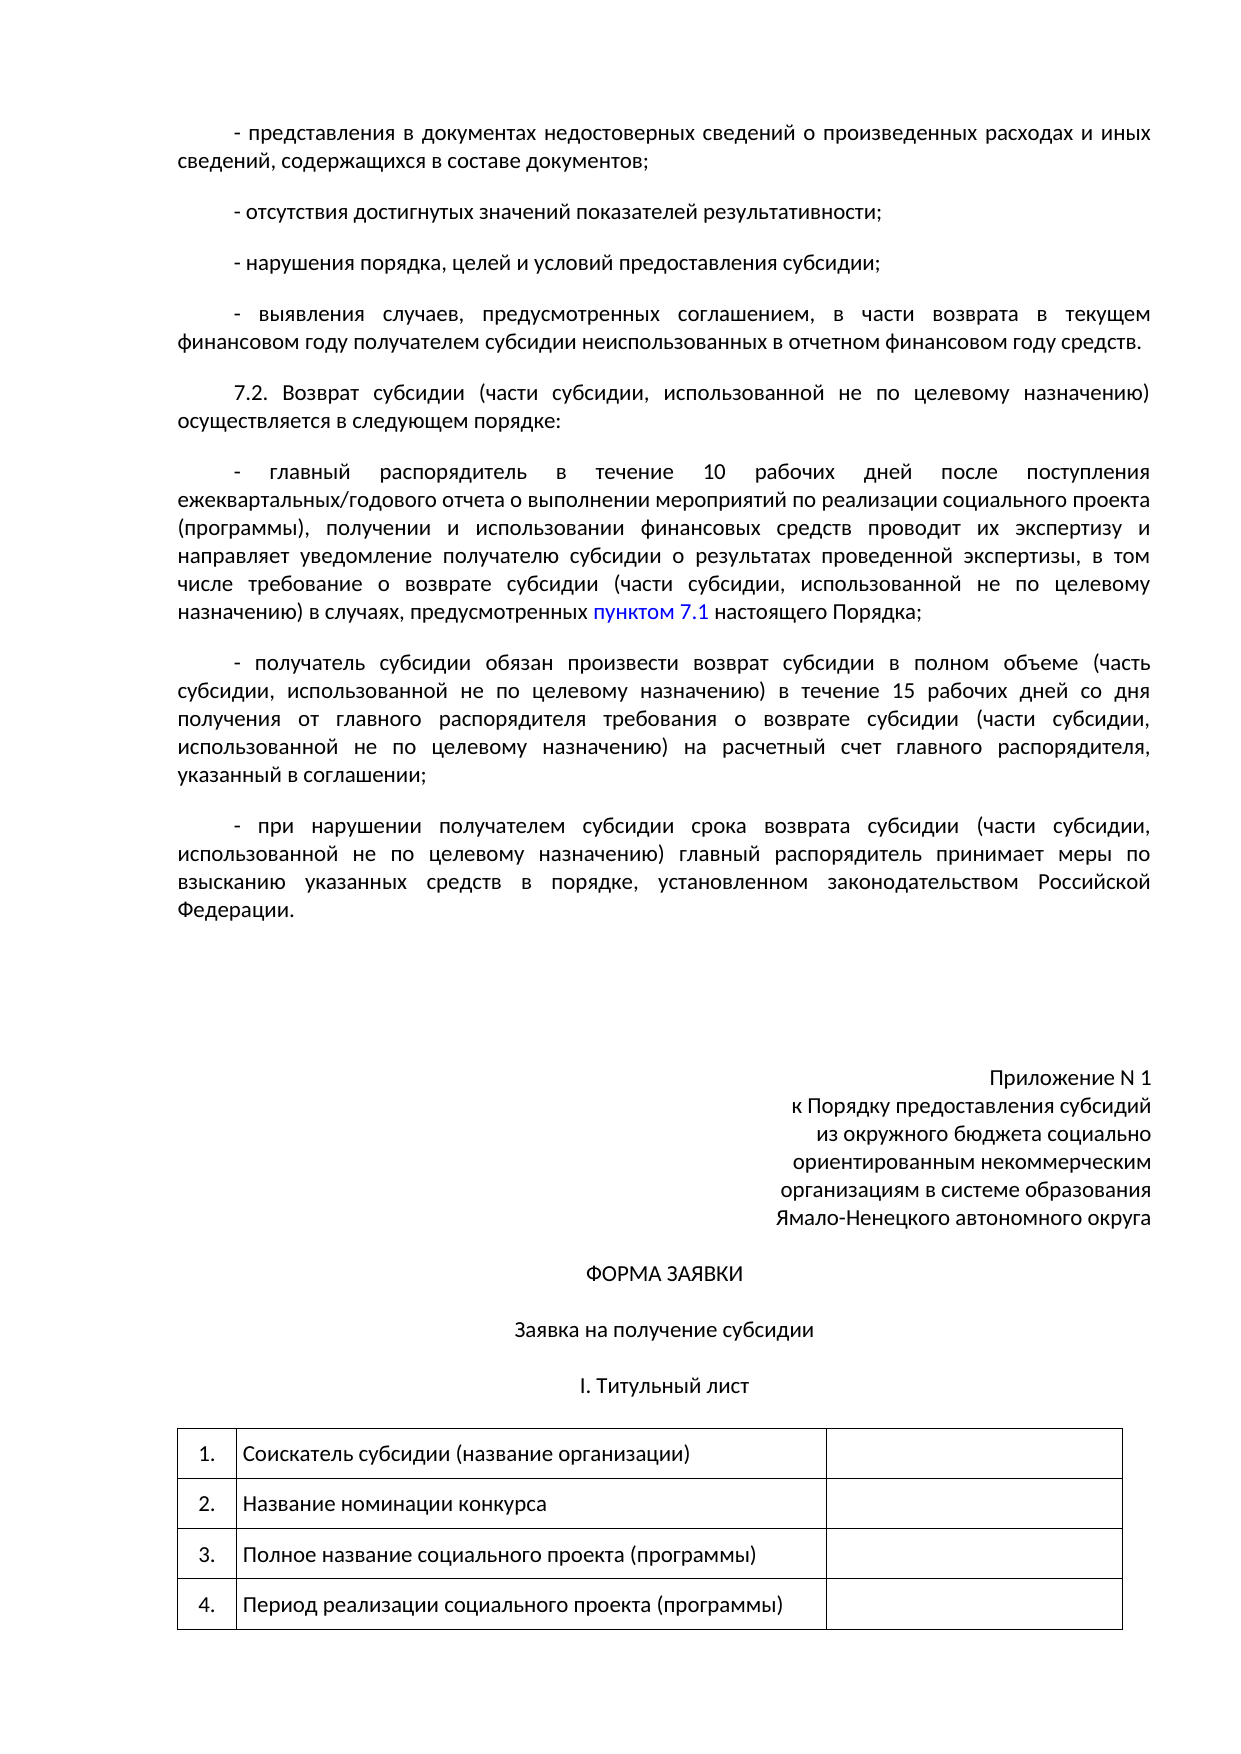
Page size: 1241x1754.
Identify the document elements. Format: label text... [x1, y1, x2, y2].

text 7.2. Возврат субсидии (части субсидии, использованной не по целевому назначению) осуществляется в следующем порядке: [177, 378, 1152, 434]
text - получатель субсидии обязан произвести возврат субсидии в полном объеме (часть субсидии, использованной не по целевому назначению) в течение 15 рабочих дней со дня получения от главного распорядителя требования о возврате субсидии (части субсидии, использованной не по целевому назначению) на расчетный счет главного распорядителя, указанный в соглашении; [177, 648, 1152, 788]
table_cell Полное название социального проекта (программы) [237, 1529, 826, 1578]
table_header Соискатель субсидии (название организации) [237, 1429, 826, 1478]
table_cell [827, 1579, 1122, 1629]
text - отсутствия достигнутых значений показателей результативности; [177, 197, 1152, 225]
text к Порядку предоставления субсидий [177, 1091, 1152, 1119]
text ФОРМА ЗАЯВКИ [177, 1259, 1152, 1287]
text - выявления случаев, предусмотренных соглашением, в части возврата в текущем финансовом году получателем субсидии неиспользованных в отчетном финансовом году средств. [177, 299, 1152, 355]
text - при нарушении получателем субсидии срока возврата субсидии (части субсидии, использованной не по целевому назначению) главный распорядитель принимает меры по взысканию указанных средств в порядке, установленном законодательством Российской Федерации. [177, 811, 1152, 923]
text - представления в документах недостоверных сведений о произведенных расходах и иных сведений, содержащихся в составе документов; [177, 118, 1152, 174]
table_cell [827, 1479, 1122, 1528]
text Заявка на получение субсидии [177, 1315, 1152, 1343]
text Приложение N 1 [177, 1063, 1152, 1091]
table_cell 4. [178, 1579, 236, 1629]
table_cell 2. [178, 1479, 236, 1528]
table_cell [827, 1529, 1122, 1578]
text I. Титульный лист [177, 1371, 1152, 1399]
table_cell 3. [178, 1529, 236, 1578]
text Ямало-Ненецкого автономного округа [177, 1203, 1152, 1231]
text организациям в системе образования [177, 1175, 1152, 1203]
table_header 1. [178, 1429, 236, 1478]
text из окружного бюджета социально [177, 1119, 1152, 1147]
table_cell Название номинации конкурса [237, 1479, 826, 1528]
text - нарушения порядка, целей и условий предоставления субсидии; [177, 248, 1152, 276]
text ориентированным некоммерческим [177, 1147, 1152, 1175]
table_header [827, 1429, 1122, 1478]
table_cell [237, 1579, 826, 1629]
text - главный распорядитель в течение 10 рабочих дней после поступления ежеквартальных/годового отчета о выполнении мероприятий по реализации социального проекта (программы), получении и использовании финансовых средств проводит их экспертизу и направляет уведомление получателю субсидии о результатах проведенной экспертизы, в том числе требование о возврате субсидии (части субсидии, использованной не по целевому назначению) в случаях, предусмотренных пунктом 7.1 настоящего Порядка; [177, 457, 1152, 625]
